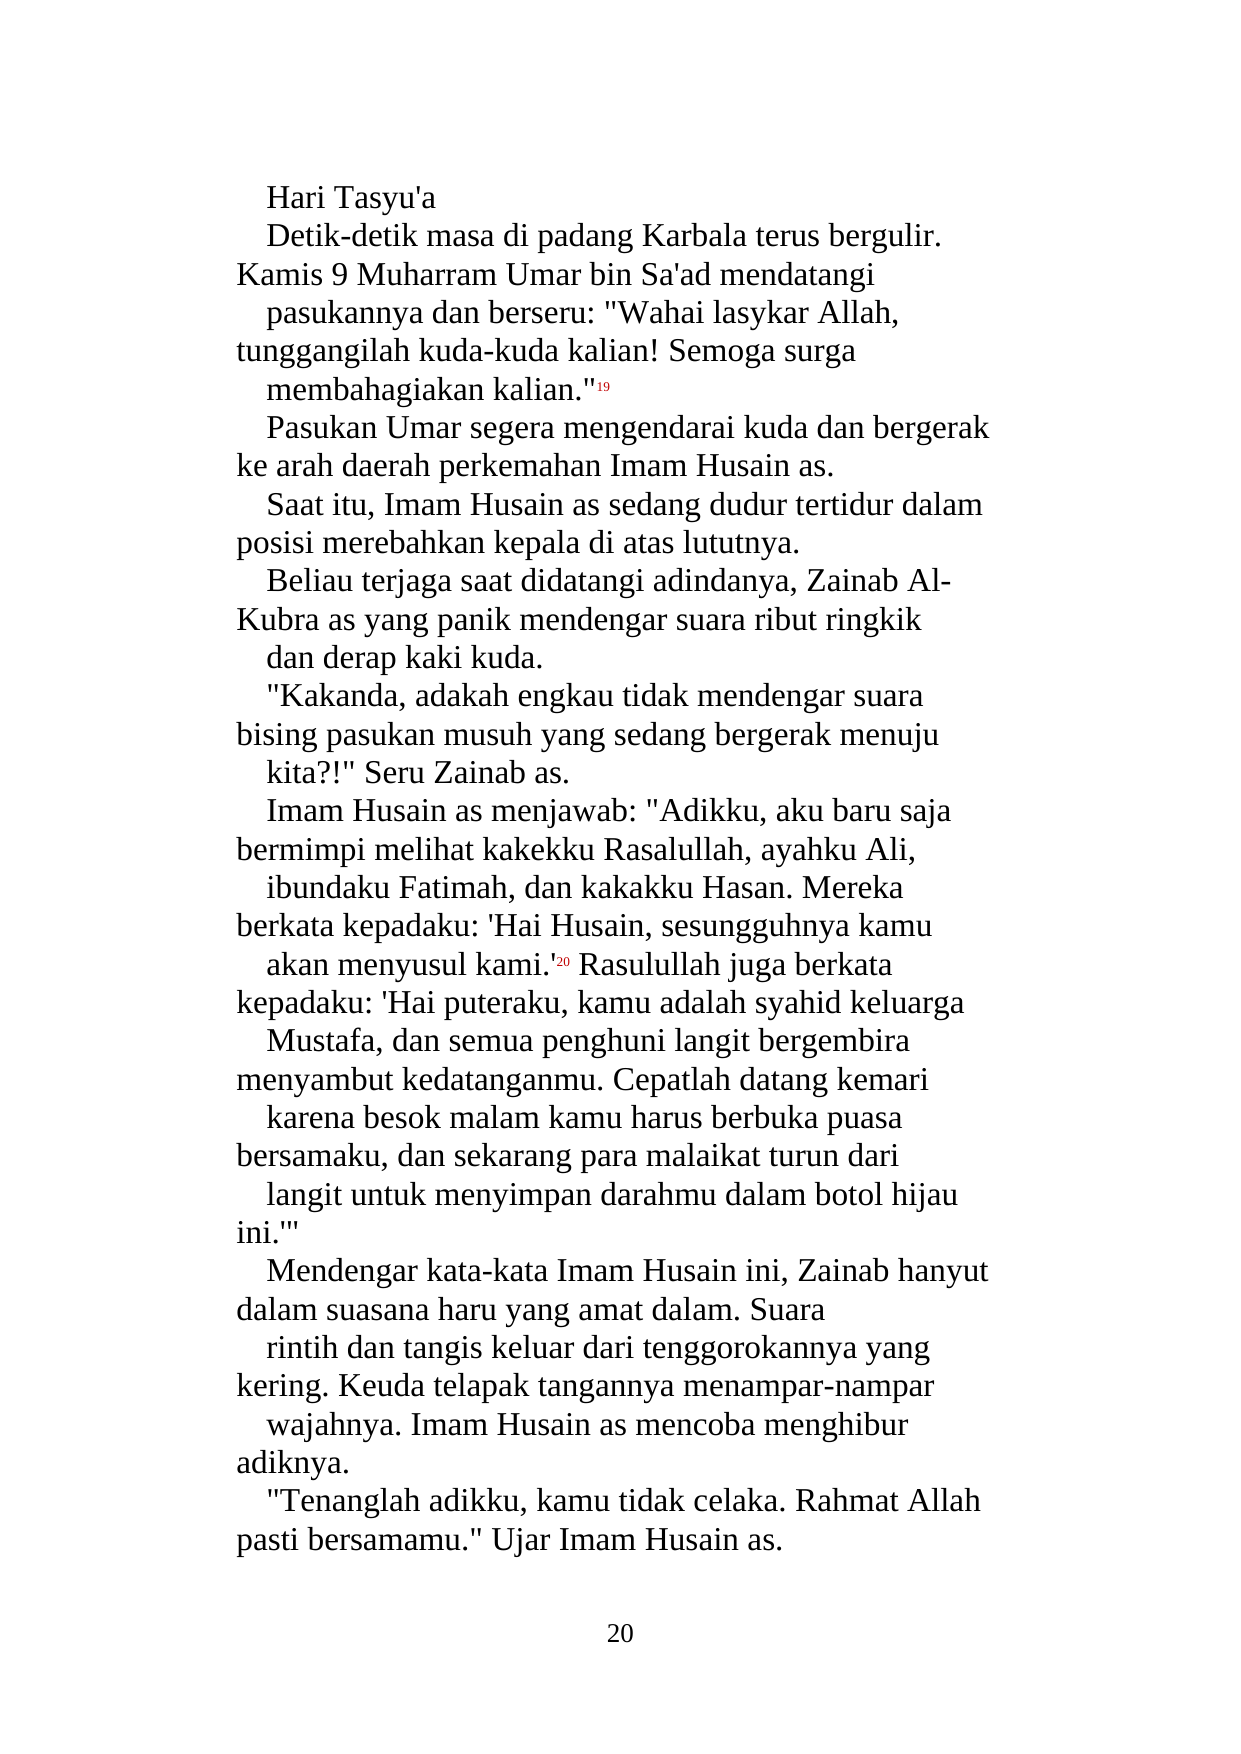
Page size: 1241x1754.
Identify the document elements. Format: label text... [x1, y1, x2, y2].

text Saat itu, Imam Husain as sedang dudur tertidur dalam posisi merebahkan kepala di atas lututnya. [236, 484, 1004, 561]
text kita?!" Seru Zainab as. [236, 752, 1004, 791]
text karena besok malam kamu harus berbuka puasa bersamaku, dan sekarang para malaikat turun dari [236, 1097, 1004, 1174]
text dan derap kaki kuda. [236, 637, 1004, 676]
text pasukannya dan berseru: "Wahai lasykar Allah, tunggangilah kuda-kuda kalian! Semoga surga [236, 292, 1004, 369]
text rintih dan tangis keluar dari tenggorokannya yang kering. Keuda telapak tangannya menampar-nampar [236, 1327, 1004, 1404]
text Mendengar kata-kata Imam Husain ini, Zainab hanyut dalam suasana haru yang amat dalam. Suara [236, 1251, 1004, 1327]
text "Tenanglah adikku, kamu tidak celaka. Rahmat Allah pasti bersamamu." Ujar Imam Husain as. [236, 1481, 1004, 1557]
text wajahnya. Imam Husain as mencoba menghibur adiknya. [236, 1404, 1004, 1481]
text Mustafa, dan semua penghuni langit bergembira menyambut kedatanganmu. Cepatlah datang kemari [236, 1021, 1004, 1097]
text Imam Husain as menjawab: "Adikku, aku baru saja bermimpi melihat kakekku Rasalullah, ayahku Ali, [236, 791, 1004, 867]
text ibundaku Fatimah, dan kakakku Hasan. Mereka berkata kepadaku: 'Hai Husain, sesungguhnya kamu [236, 867, 1004, 944]
text Pasukan Umar segera mengendarai kuda dan bergerak ke arah daerah perkemahan Imam Husain as. [236, 407, 1004, 484]
text Hari Tasyu'a [236, 177, 1004, 216]
text Detik-detik masa di padang Karbala terus bergulir. Kamis 9 Muharram Umar bin Sa'ad mendatangi [236, 216, 1004, 292]
text membahagiakan kalian."19 [236, 369, 1004, 407]
text "Kakanda, adakah engkau tidak mendengar suara bising pasukan musuh yang sedang bergerak menuju [236, 676, 1004, 752]
text langit untuk menyimpan darahmu dalam botol hijau ini.'" [236, 1174, 1004, 1251]
text Beliau terjaga saat didatangi adindanya, Zainab Al-Kubra as yang panik mendengar suara ribut ringkik [236, 561, 1004, 637]
text akan menyusul kami.'20 Rasulullah juga berkata kepadaku: 'Hai puteraku, kamu adalah syahid keluarga [236, 944, 1004, 1021]
